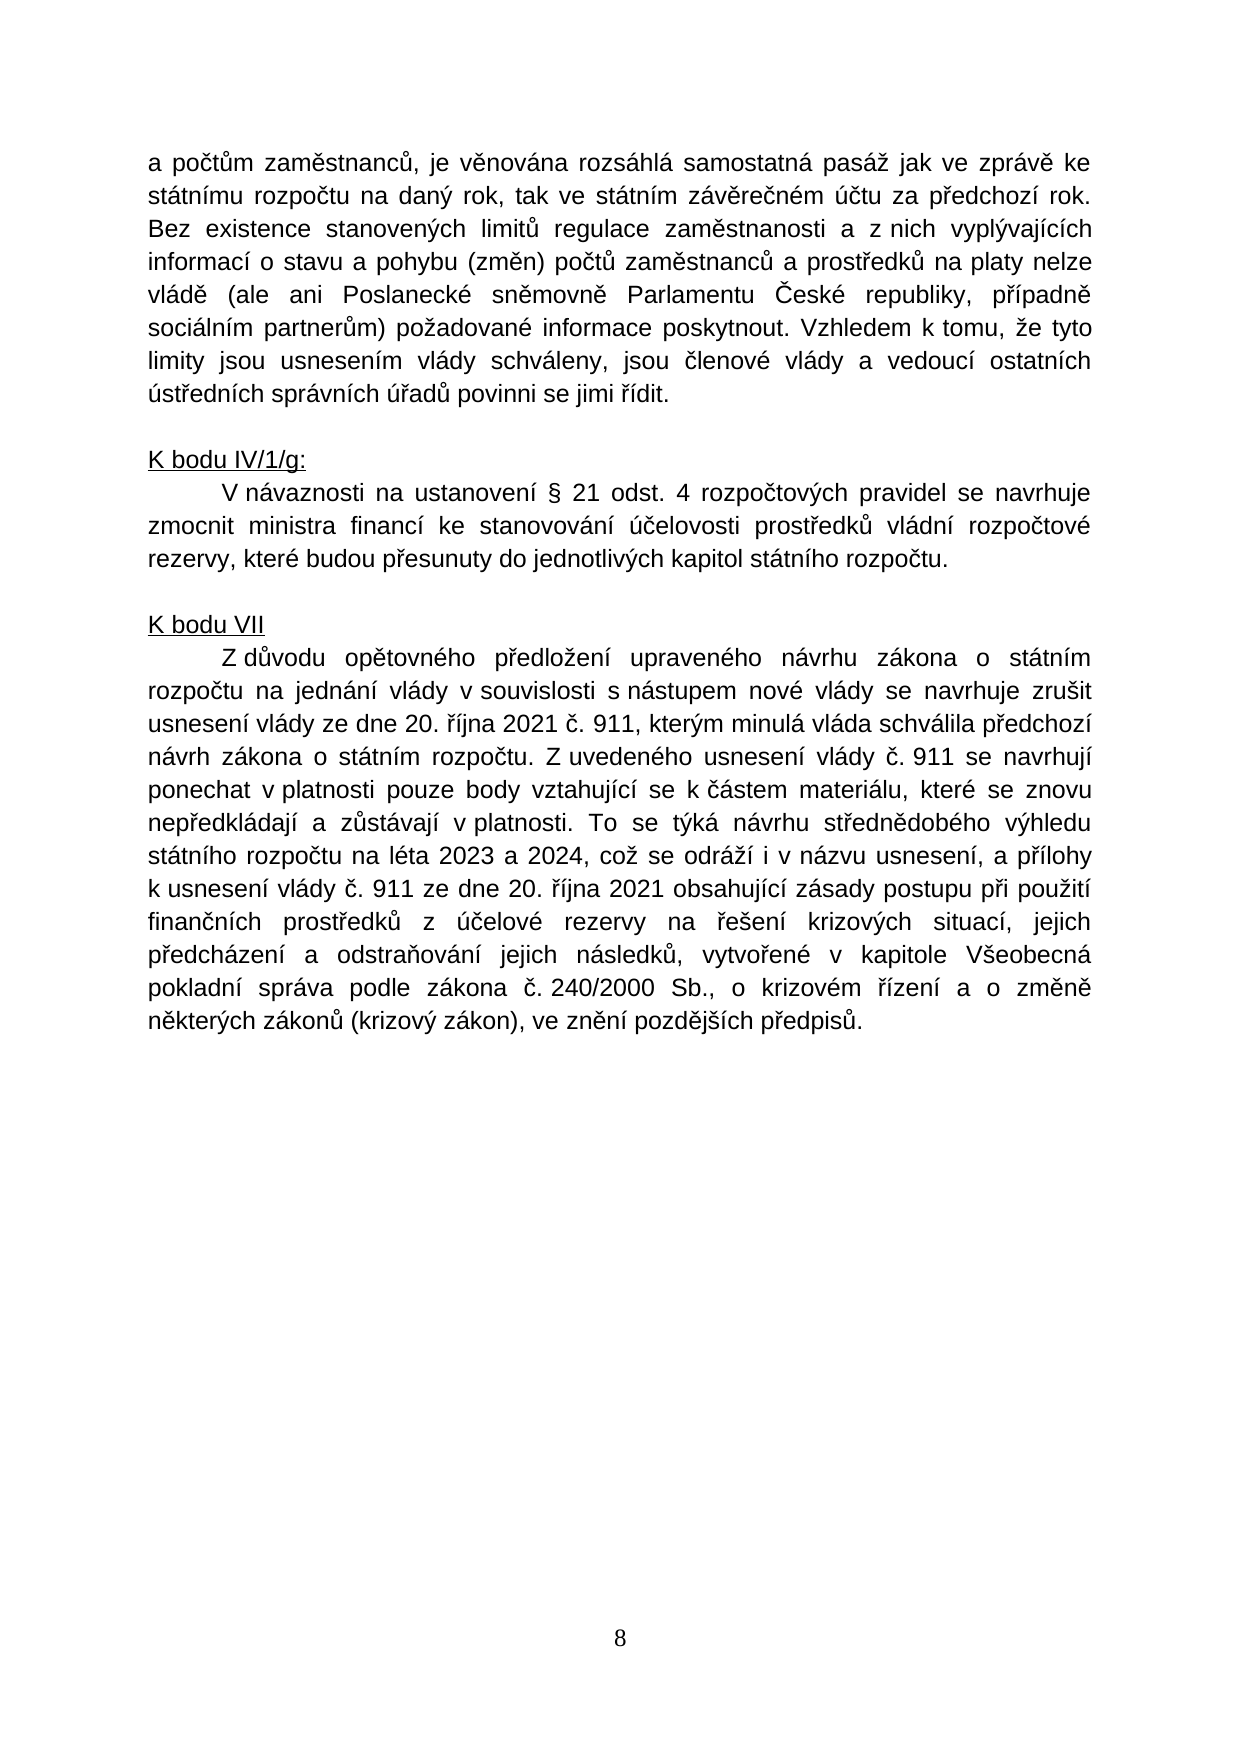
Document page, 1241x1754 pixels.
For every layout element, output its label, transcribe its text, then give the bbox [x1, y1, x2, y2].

text Z důvodu opětovného předložení upraveného návrhu zákona o státním rozpočtu na jednání vlády v souvislosti s nástupem nové vlády se navrhuje zrušit usnesení vlády ze dne 20. října 2021 č. 911, kterým minulá vláda schválila předchozí návrh zákona o státním rozpočtu. Z uvedeného usnesení vlády č. 911 se navrhují ponechat v platnosti pouze body vztahující se k částem materiálu, které se znovu nepředkládají a zůstávají v platnosti. To se týká návrhu střednědobého výhledu státního rozpočtu na léta 2023 a 2024, což se odráží i v názvu usnesení, a přílohy k usnesení vlády č. 911 ze dne 20. října 2021 obsahující zásady postupu při použití finančních prostředků z účelové rezervy na řešení krizových situací, jejich předcházení a odstraňování jejich následků, vytvořené v kapitole Všeobecná pokladní správa podle zákona č. 240/2000 Sb., o krizovém řízení a o změně některých zákonů (krizový zákon), ve znění pozdějších předpisů. [148, 643, 1092, 1035]
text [148, 148, 1092, 408]
text K bodu VII [148, 610, 1092, 639]
text K bodu IV/1/g: [148, 445, 1092, 474]
text V návaznosti na ustanovení § 21 odst. 4 rozpočtových pravidel se navrhuje zmocnit ministra financí ke stanovování účelovosti prostředků vládní rozpočtové rezervy, které budou přesunuty do jednotlivých kapitol státního rozpočtu. [148, 478, 1092, 573]
